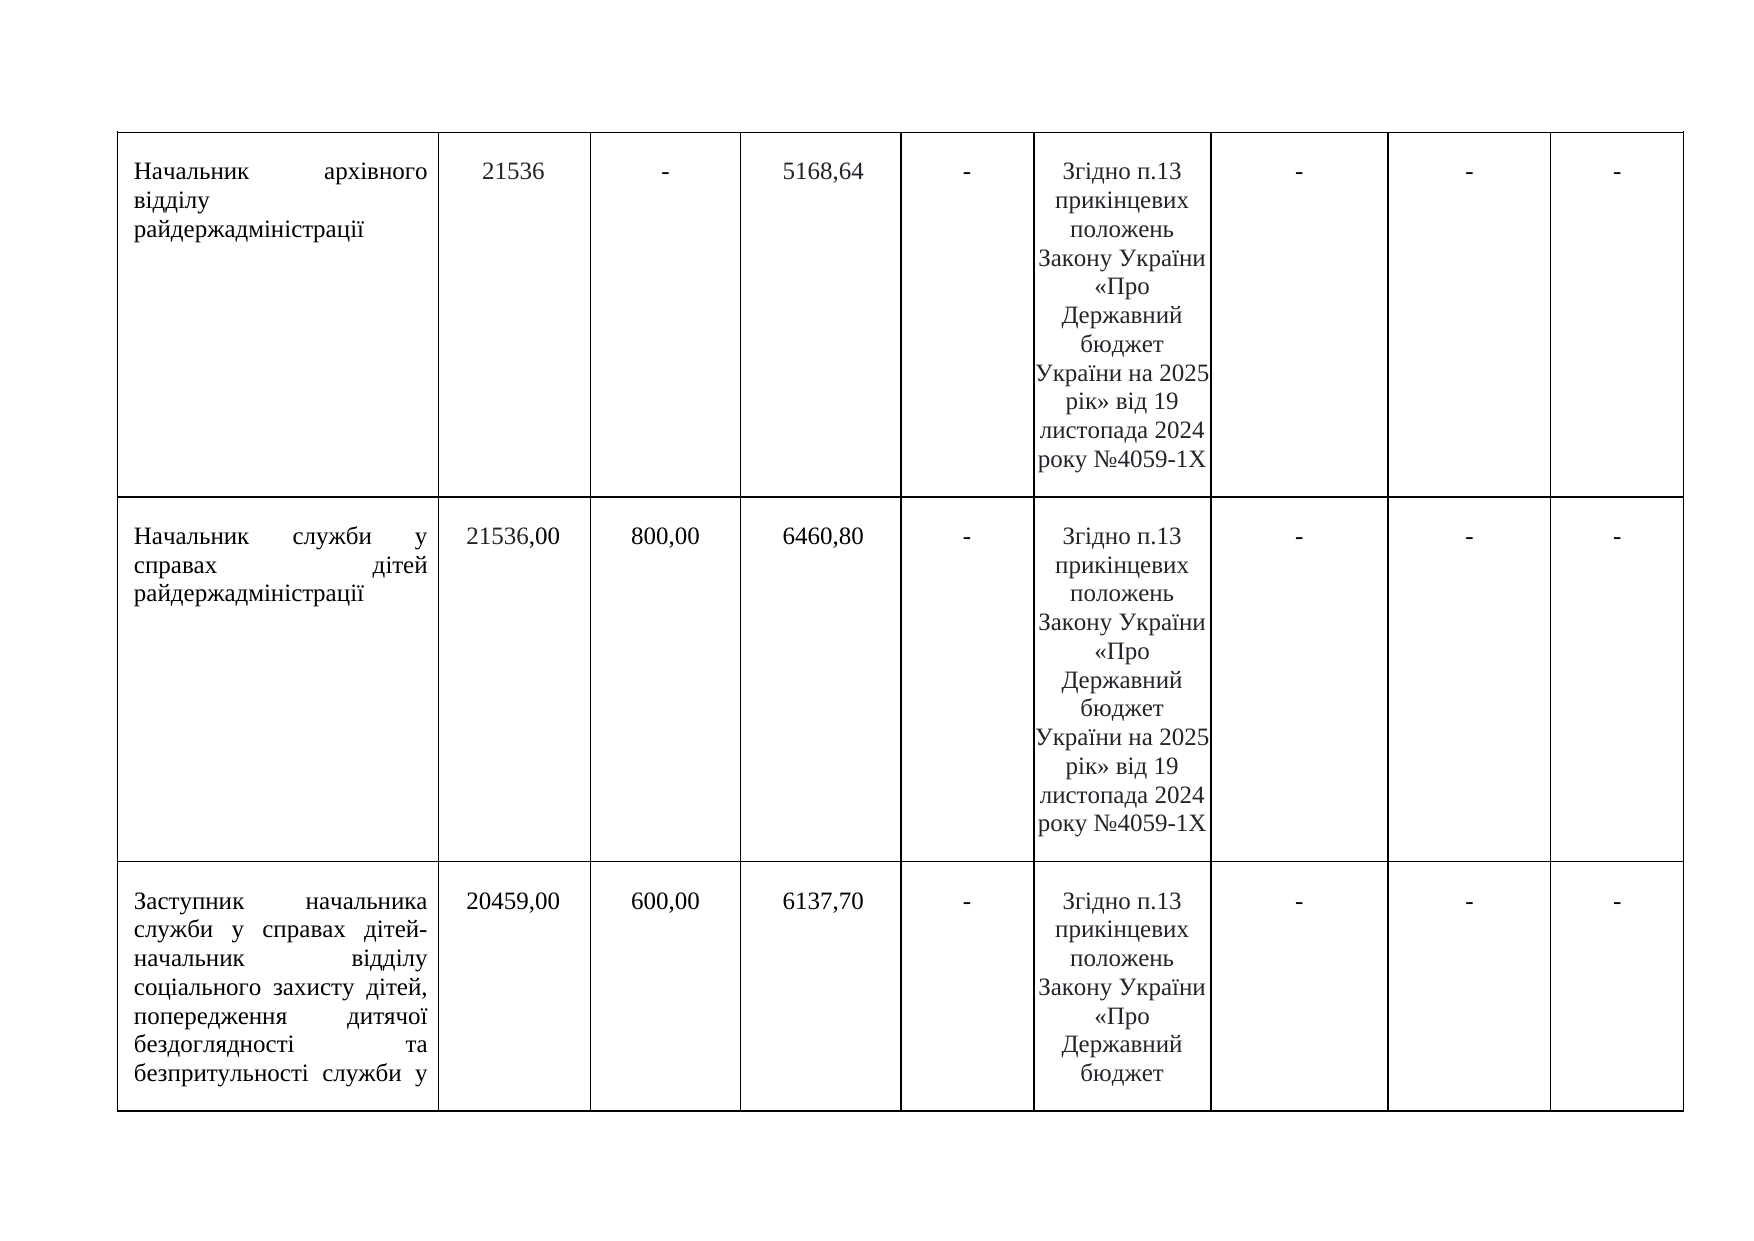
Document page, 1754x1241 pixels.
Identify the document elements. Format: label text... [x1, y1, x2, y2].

table_cell 21536 [439, 133, 590, 496]
table_cell Згідно п.13 прикінцевих положень Закону України «Про Державний бюджет України на 2025 рік» від 19 листопада 2024 року №4059-1Х [1035, 133, 1210, 496]
table_cell Начальник архівного відділу райдержадміністрації [118, 133, 438, 496]
table_cell - [1212, 133, 1387, 496]
table_cell - [1551, 498, 1683, 861]
table_cell - [1551, 133, 1683, 496]
table_cell 600,00 [591, 862, 740, 1110]
table_cell 800,00 [591, 498, 740, 861]
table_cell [1035, 862, 1210, 1110]
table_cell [118, 862, 438, 1110]
table_cell - [902, 498, 1033, 861]
table_cell - [591, 133, 740, 496]
table_cell - [902, 133, 1033, 496]
table_cell - [1389, 862, 1550, 1110]
table_cell - [902, 862, 1033, 1110]
table_cell - [1212, 862, 1387, 1110]
table_cell Начальник служби у справах дітей райдержадміністрації [118, 498, 438, 861]
table_cell Згідно п.13 прикінцевих положень Закону України «Про Державний бюджет України на 2025 рік» від 19 листопада 2024 року №4059-1Х [1035, 498, 1210, 861]
table_cell 5168,64 [741, 133, 900, 496]
table_cell - [1551, 862, 1683, 1110]
table_cell 6460,80 [741, 498, 900, 861]
table_cell - [1212, 498, 1387, 861]
table_cell - [1389, 133, 1550, 496]
table_cell 20459,00 [439, 862, 590, 1110]
table_cell - [1389, 498, 1550, 861]
table_cell 6137,70 [741, 862, 900, 1110]
table_cell 21536,00 [439, 498, 590, 861]
